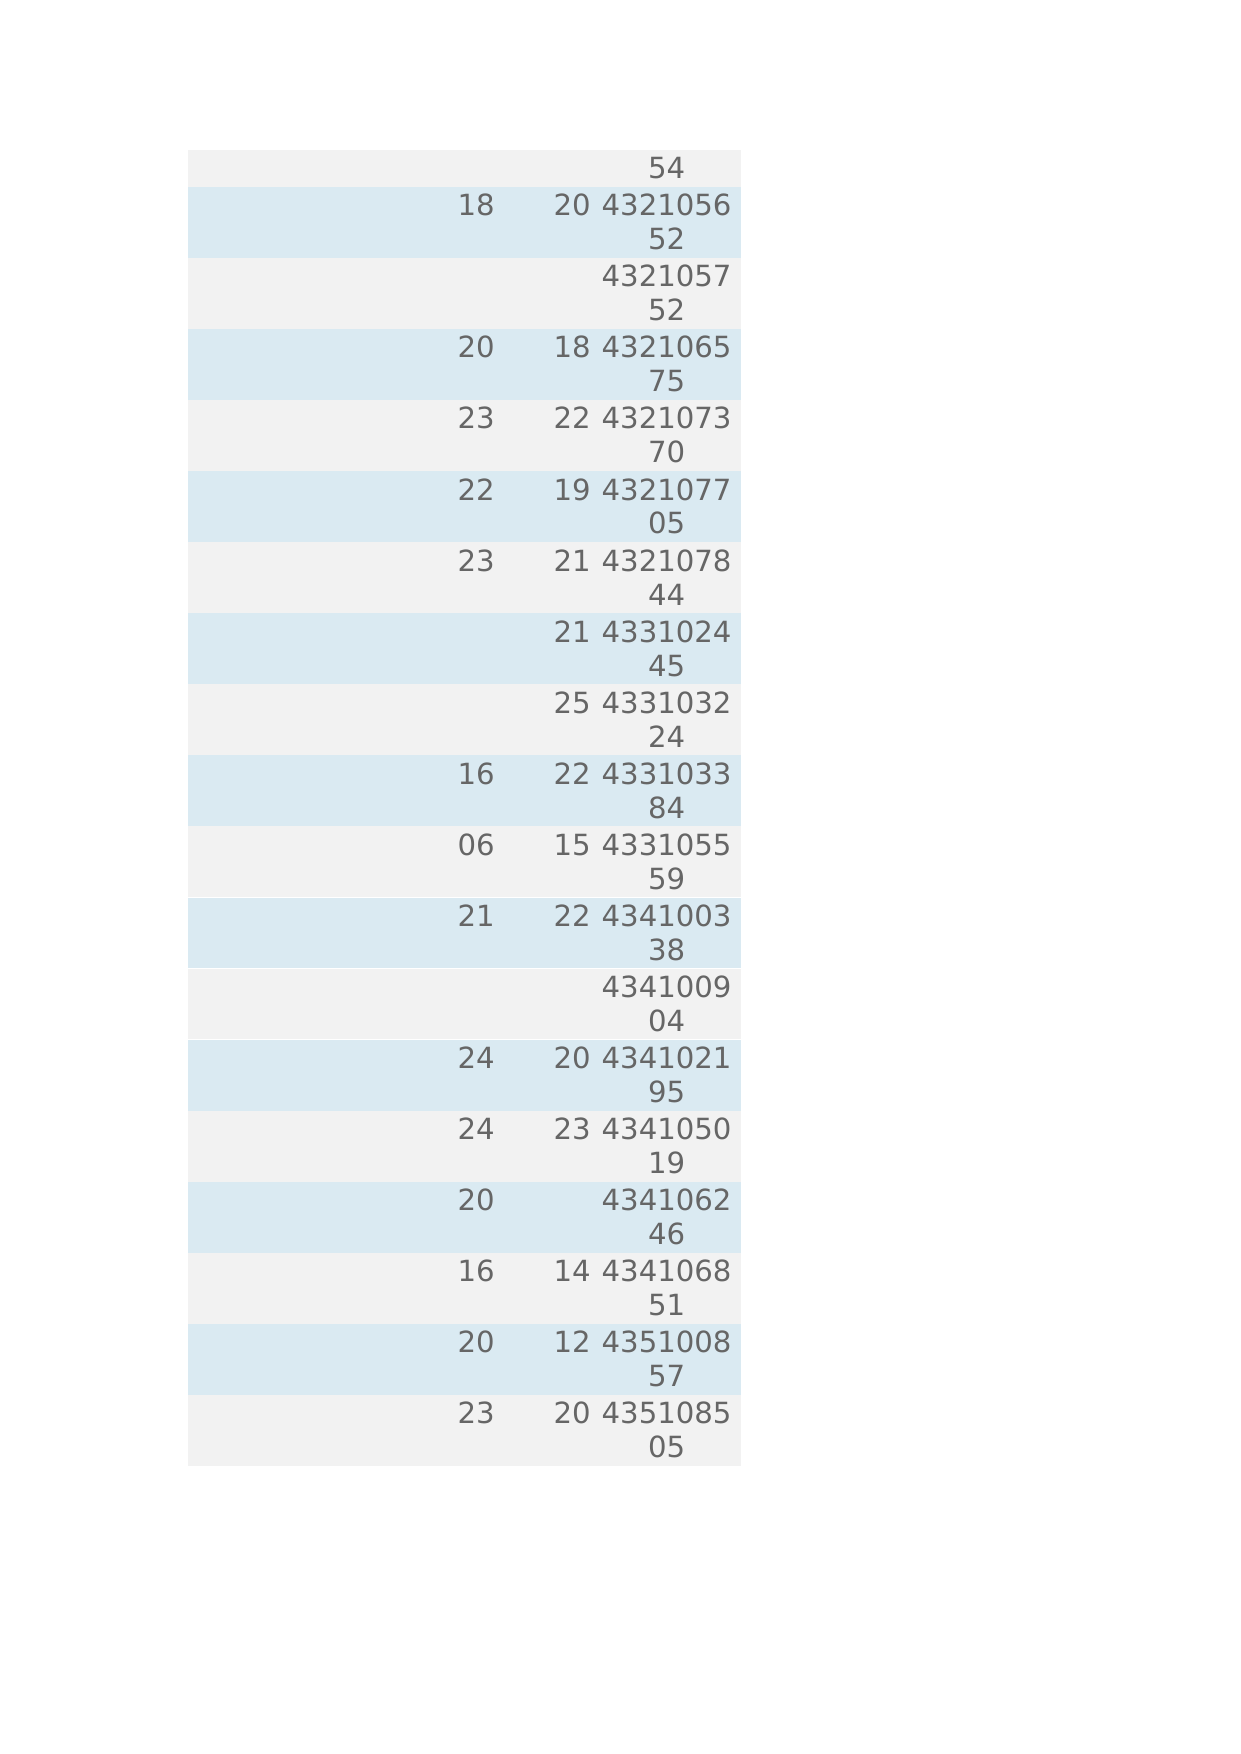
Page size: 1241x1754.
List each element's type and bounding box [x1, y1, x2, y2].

table_cell [188, 150, 1053, 1466]
